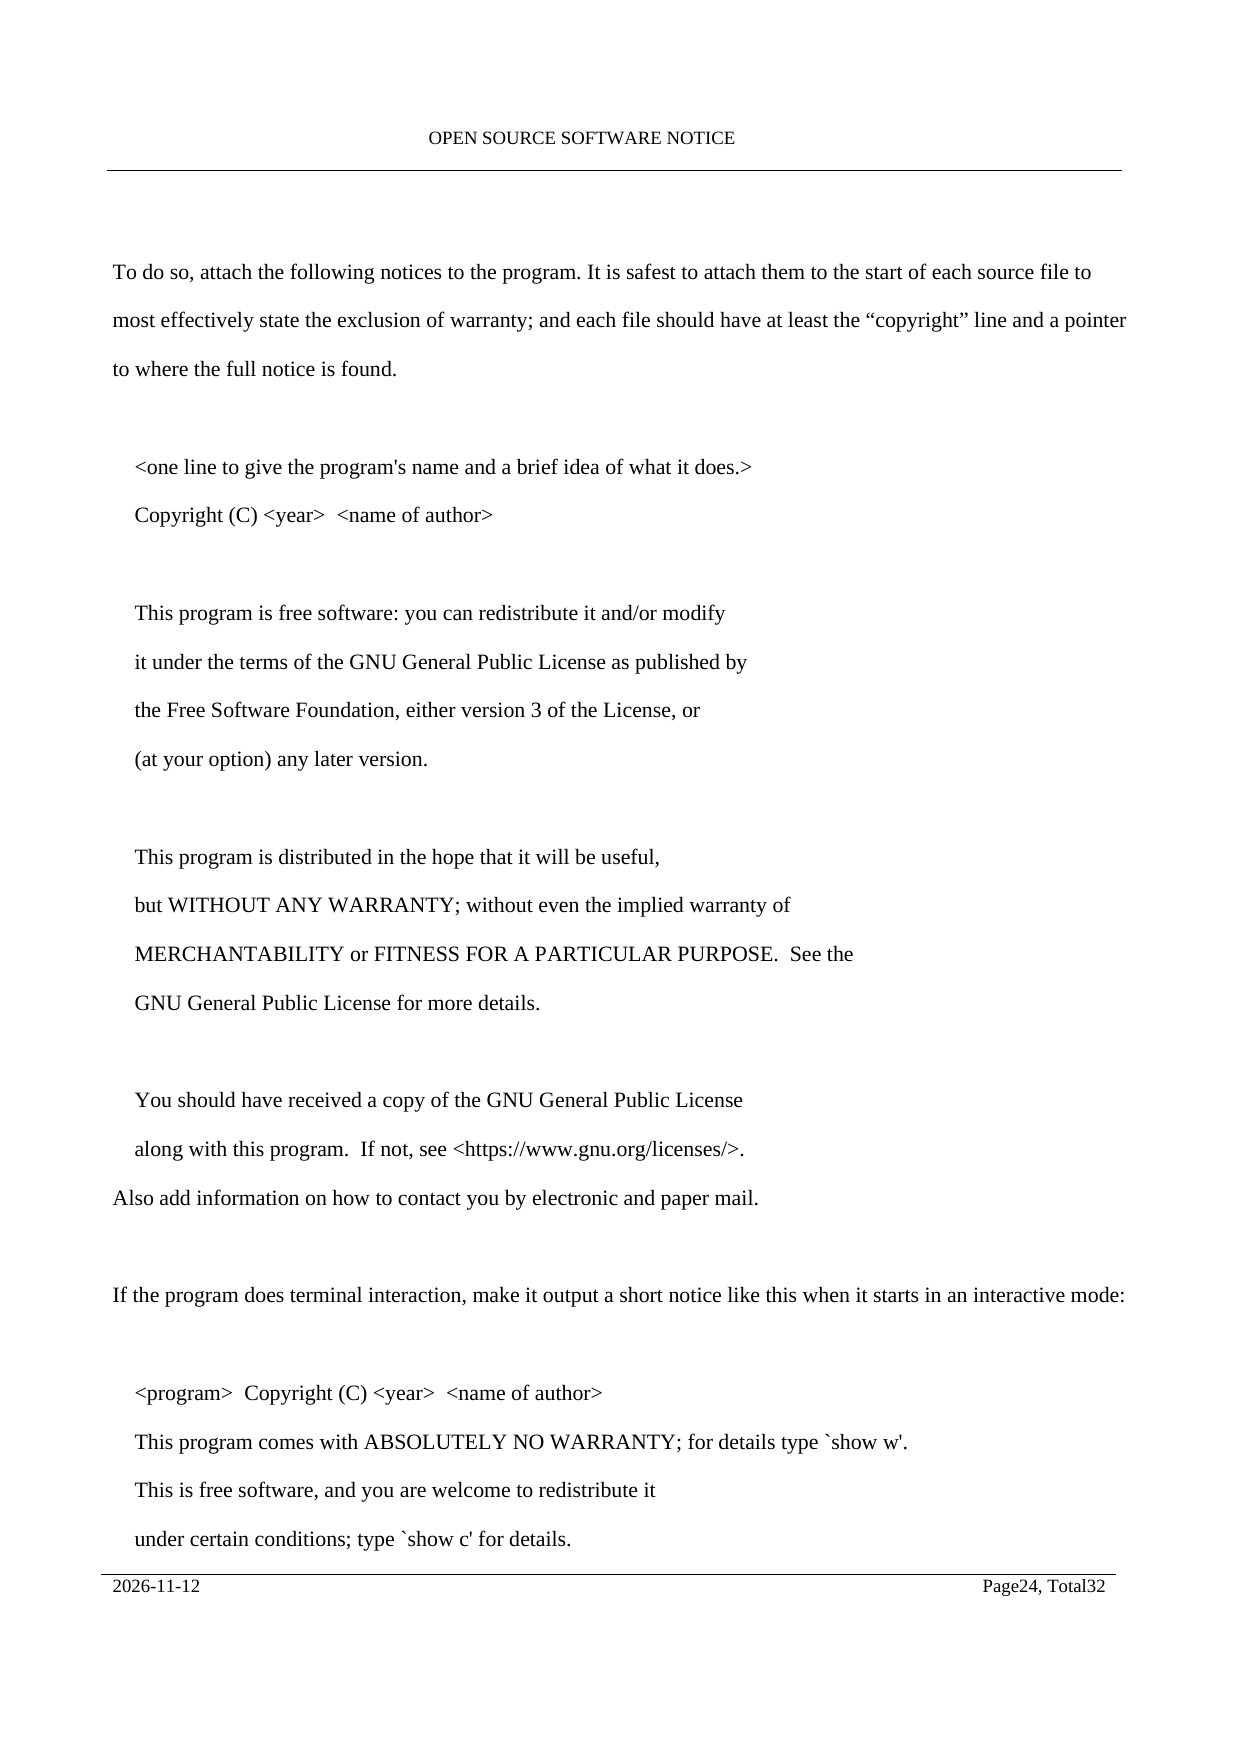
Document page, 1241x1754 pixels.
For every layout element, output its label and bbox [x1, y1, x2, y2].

text [112, 206, 1128, 1555]
